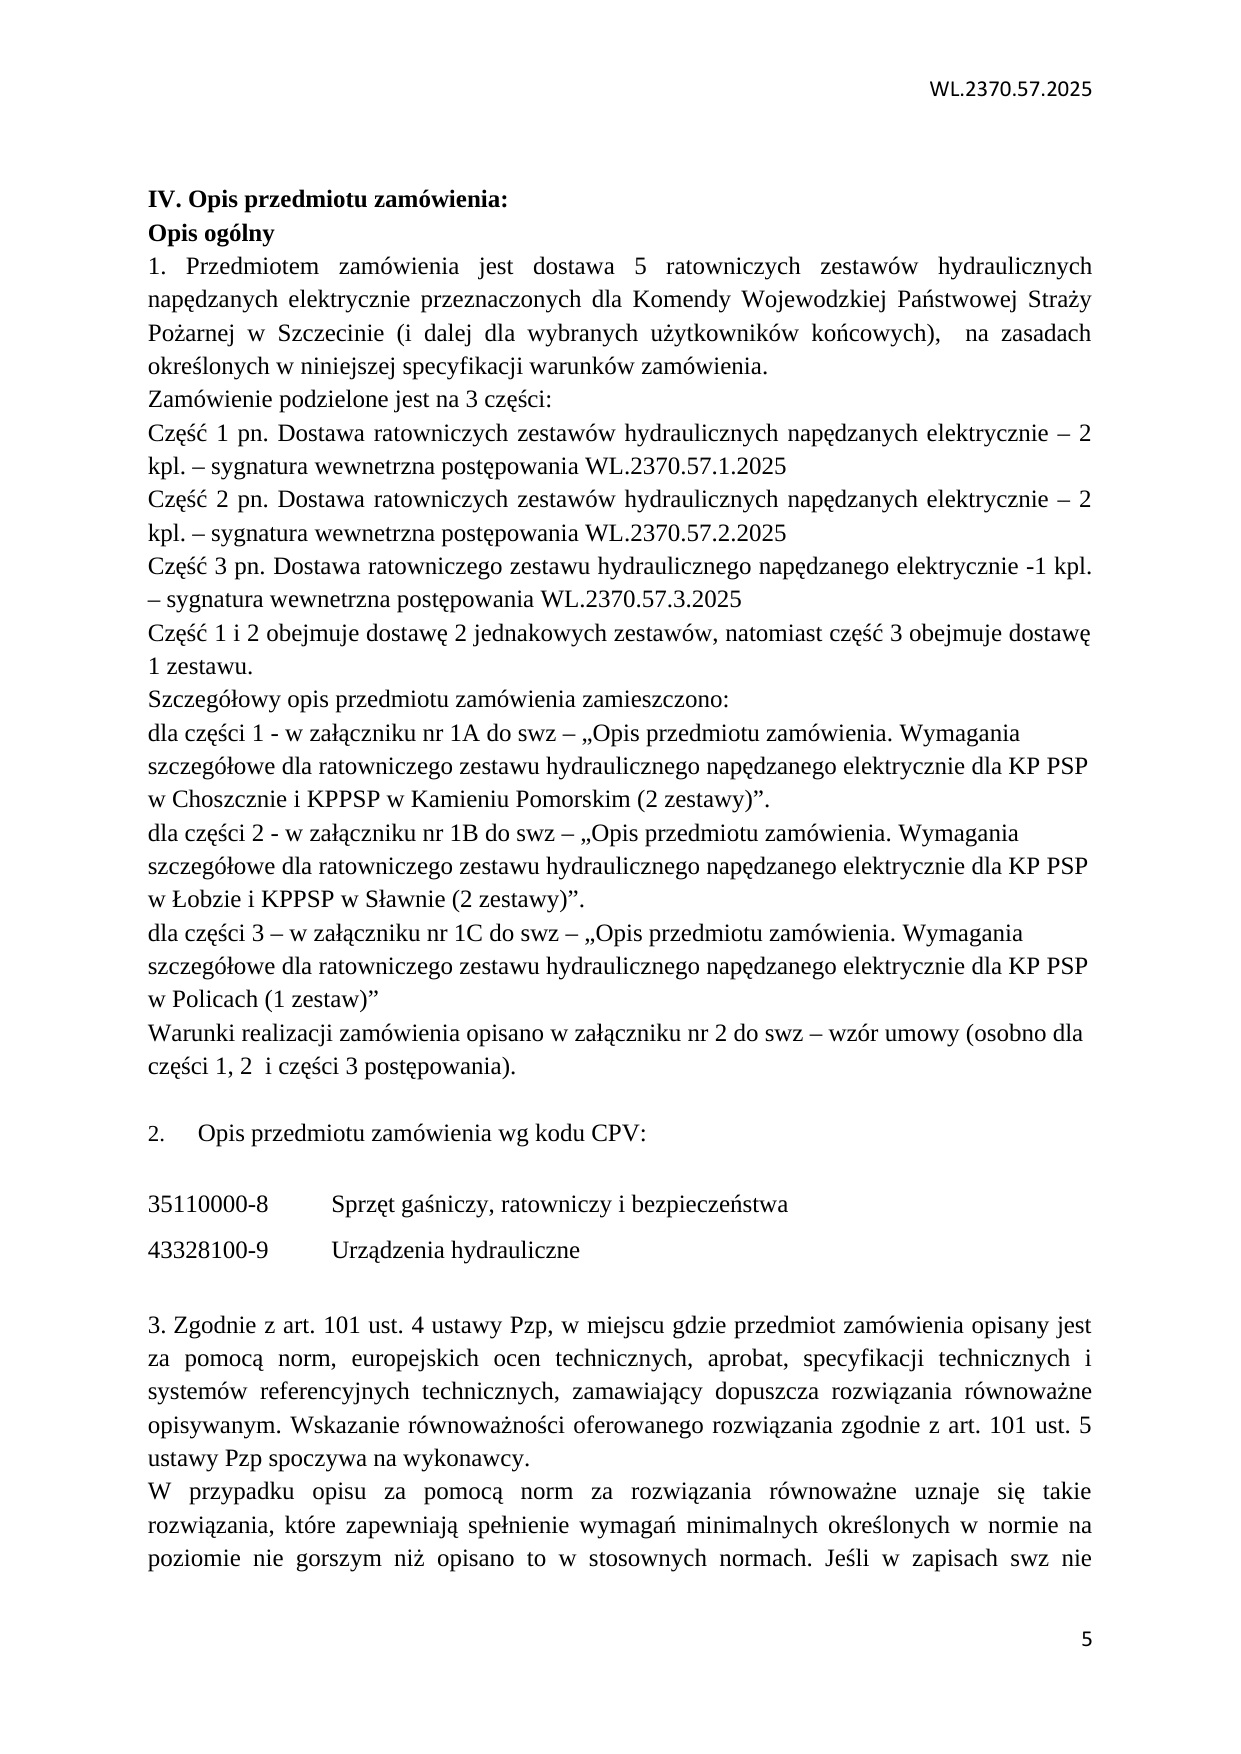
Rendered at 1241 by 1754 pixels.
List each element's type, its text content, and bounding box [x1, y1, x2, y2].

text dla części 1 - w załączniku nr 1A do swz – „Opis przedmiotu zamówienia. Wymagania szczegółowe dla ratowniczego zestawu hydraulicznego napędzanego elektrycznie dla KP PSP w Choszcznie i KPPSP w Kamieniu Pomorskim (2 zestawy)”. [148, 714, 1093, 814]
table_header 35110000-8 [148, 1181, 331, 1227]
text Warunki realizacji zamówienia opisano w załączniku nr 2 do swz – wzór umowy (osobno dla części 1, 2 i części 3 postępowania). [148, 1014, 1093, 1081]
text IV. Opis przedmiotu zamówienia: [148, 181, 1093, 214]
list Opis przedmiotu zamówienia wg kodu CPV: [148, 1114, 1093, 1148]
text Część 1 pn. Dostawa ratowniczych zestawów hydraulicznych napędzanych elektrycznie – 2 kpl. – sygnatura wewnetrzna postępowania WL.2370.57.1.2025 [148, 414, 1093, 481]
text Opis ogólny [148, 214, 1093, 248]
text Zamówienie podzielone jest na 3 części: [148, 381, 1093, 414]
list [148, 1473, 1093, 1573]
table_cell 43328100-9 [148, 1227, 331, 1273]
text Część 2 pn. Dostawa ratowniczych zestawów hydraulicznych napędzanych elektrycznie – 2 kpl. – sygnatura wewnetrzna postępowania WL.2370.57.2.2025 [148, 481, 1093, 548]
table_cell Urządzenia hydrauliczne [331, 1227, 1093, 1273]
text dla części 3 – w załączniku nr 1C do swz – „Opis przedmiotu zamówienia. Wymagania szczegółowe dla ratowniczego zestawu hydraulicznego napędzanego elektrycznie dla KP PSP w Policach (1 zestaw)” [148, 914, 1093, 1014]
table_header Sprzęt gaśniczy, ratowniczy i bezpieczeństwa [331, 1181, 1093, 1227]
text 1. Przedmiotem zamówienia jest dostawa 5 ratowniczych zestawów hydraulicznych napędzanych elektrycznie przeznaczonych dla Komendy Wojewodzkiej Państwowej Straży Pożarnej w Szczecinie (i dalej dla wybranych użytkowników końcowych), na zasadach określonych w niniejszej specyfikacji warunków zamówienia. [148, 248, 1093, 381]
text dla części 2 - w załączniku nr 1B do swz – „Opis przedmiotu zamówienia. Wymagania szczegółowe dla ratowniczego zestawu hydraulicznego napędzanego elektrycznie dla KP PSP w Łobzie i KPPSP w Sławnie (2 zestawy)”. [148, 814, 1093, 914]
text Część 3 pn. Dostawa ratowniczego zestawu hydraulicznego napędzanego elektrycznie -1 kpl. – sygnatura wewnetrzna postępowania WL.2370.57.3.2025 [148, 548, 1093, 614]
text Szczegółowy opis przedmiotu zamówienia zamieszczono: [148, 681, 1093, 714]
text Część 1 i 2 obejmuje dostawę 2 jednakowych zestawów, natomiast część 3 obejmuje dostawę 1 zestawu. [148, 614, 1093, 681]
list 3. Zgodnie z art. 101 ust. 4 ustawy Pzp, w miejscu gdzie przedmiot zamówienia opisany jest za pomocą norm, europejskich ocen technicznych, aprobat, specyfikacji technicznych i systemów referencyjnych technicznych, zamawiający dopuszcza rozwiązania równoważne opisywanym. Wskazanie równoważności oferowanego rozwiązania zgodnie z art. 101 ust. 5 ustawy Pzp spoczywa na wykonawcy. [148, 1306, 1093, 1473]
